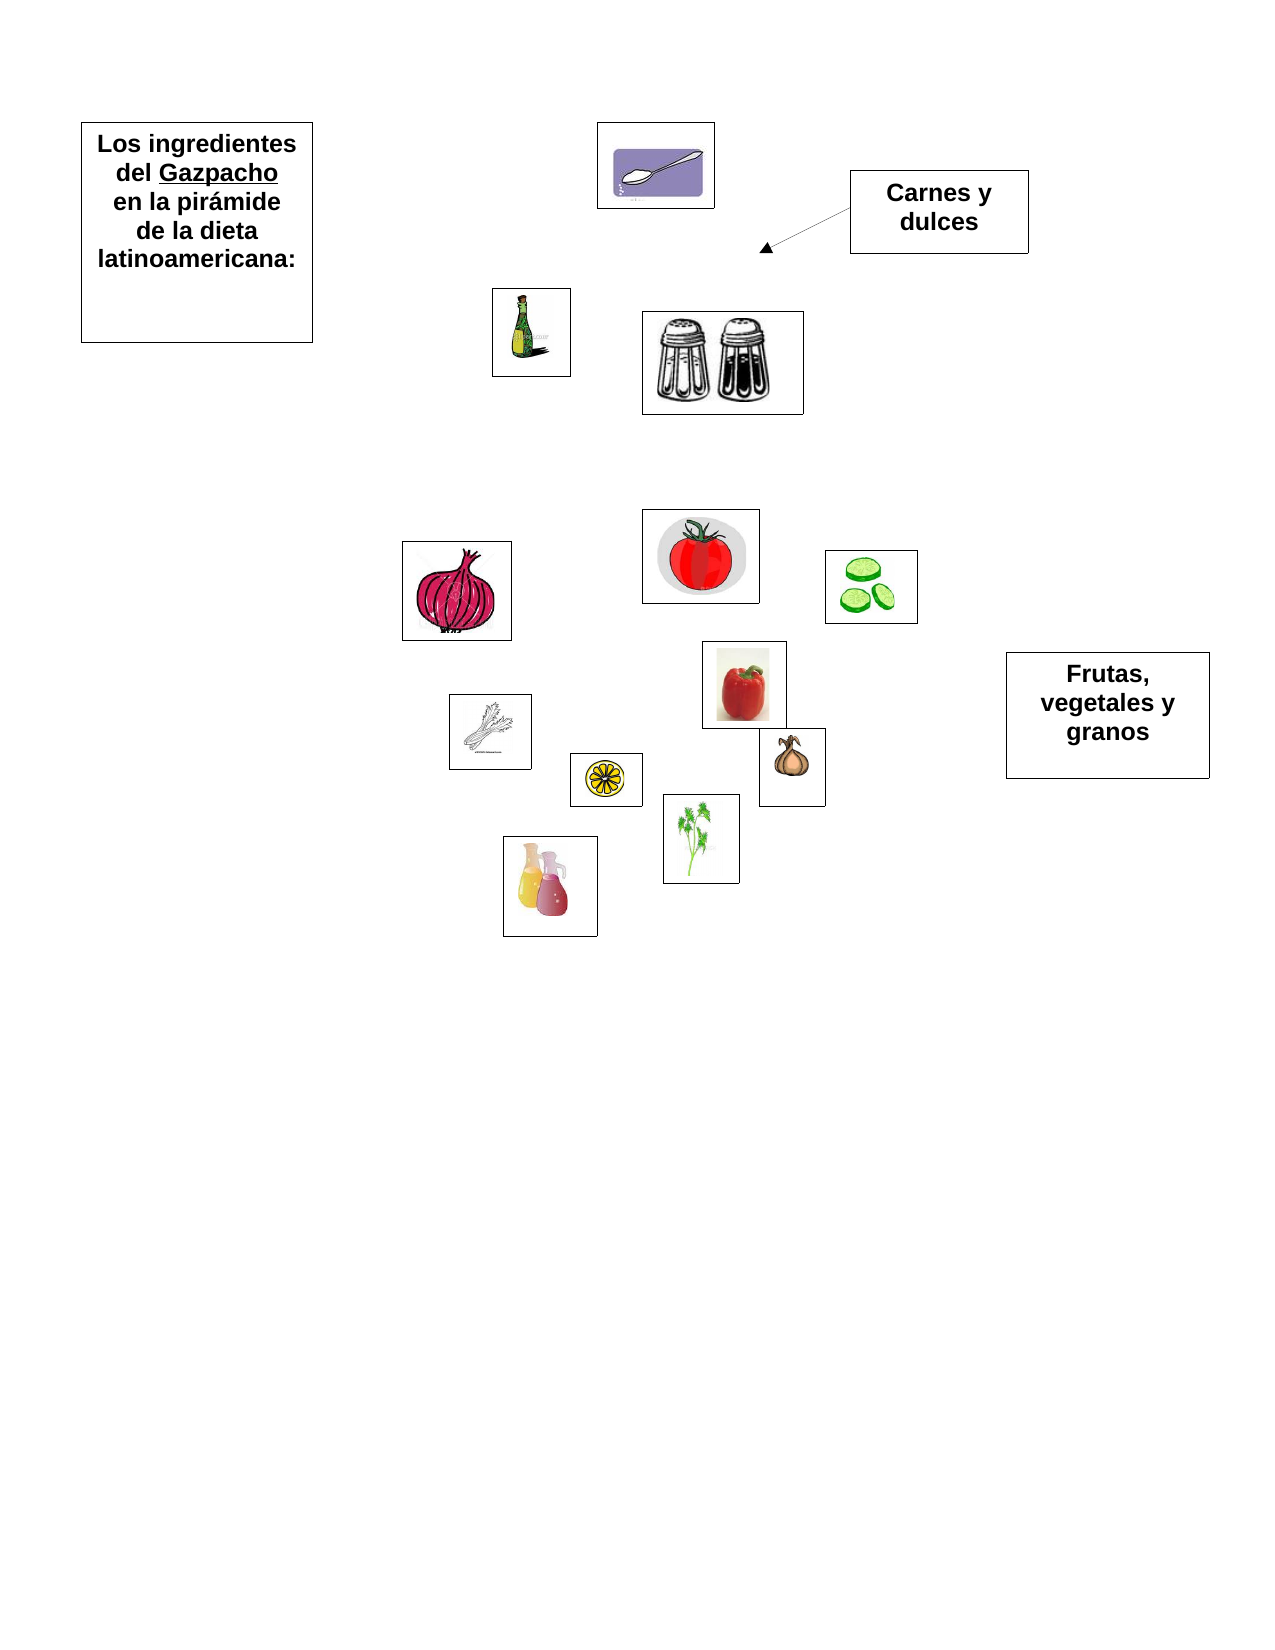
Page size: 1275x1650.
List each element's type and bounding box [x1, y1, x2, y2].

picture [585, 760, 625, 797]
picture [507, 295, 554, 358]
picture [612, 129, 709, 201]
picture [657, 517, 747, 595]
picture [518, 843, 568, 916]
picture [657, 318, 770, 402]
picture [716, 648, 770, 721]
picture [463, 701, 513, 754]
picture [677, 801, 723, 876]
picture [774, 735, 809, 776]
picture [416, 548, 495, 633]
picture [840, 557, 895, 613]
